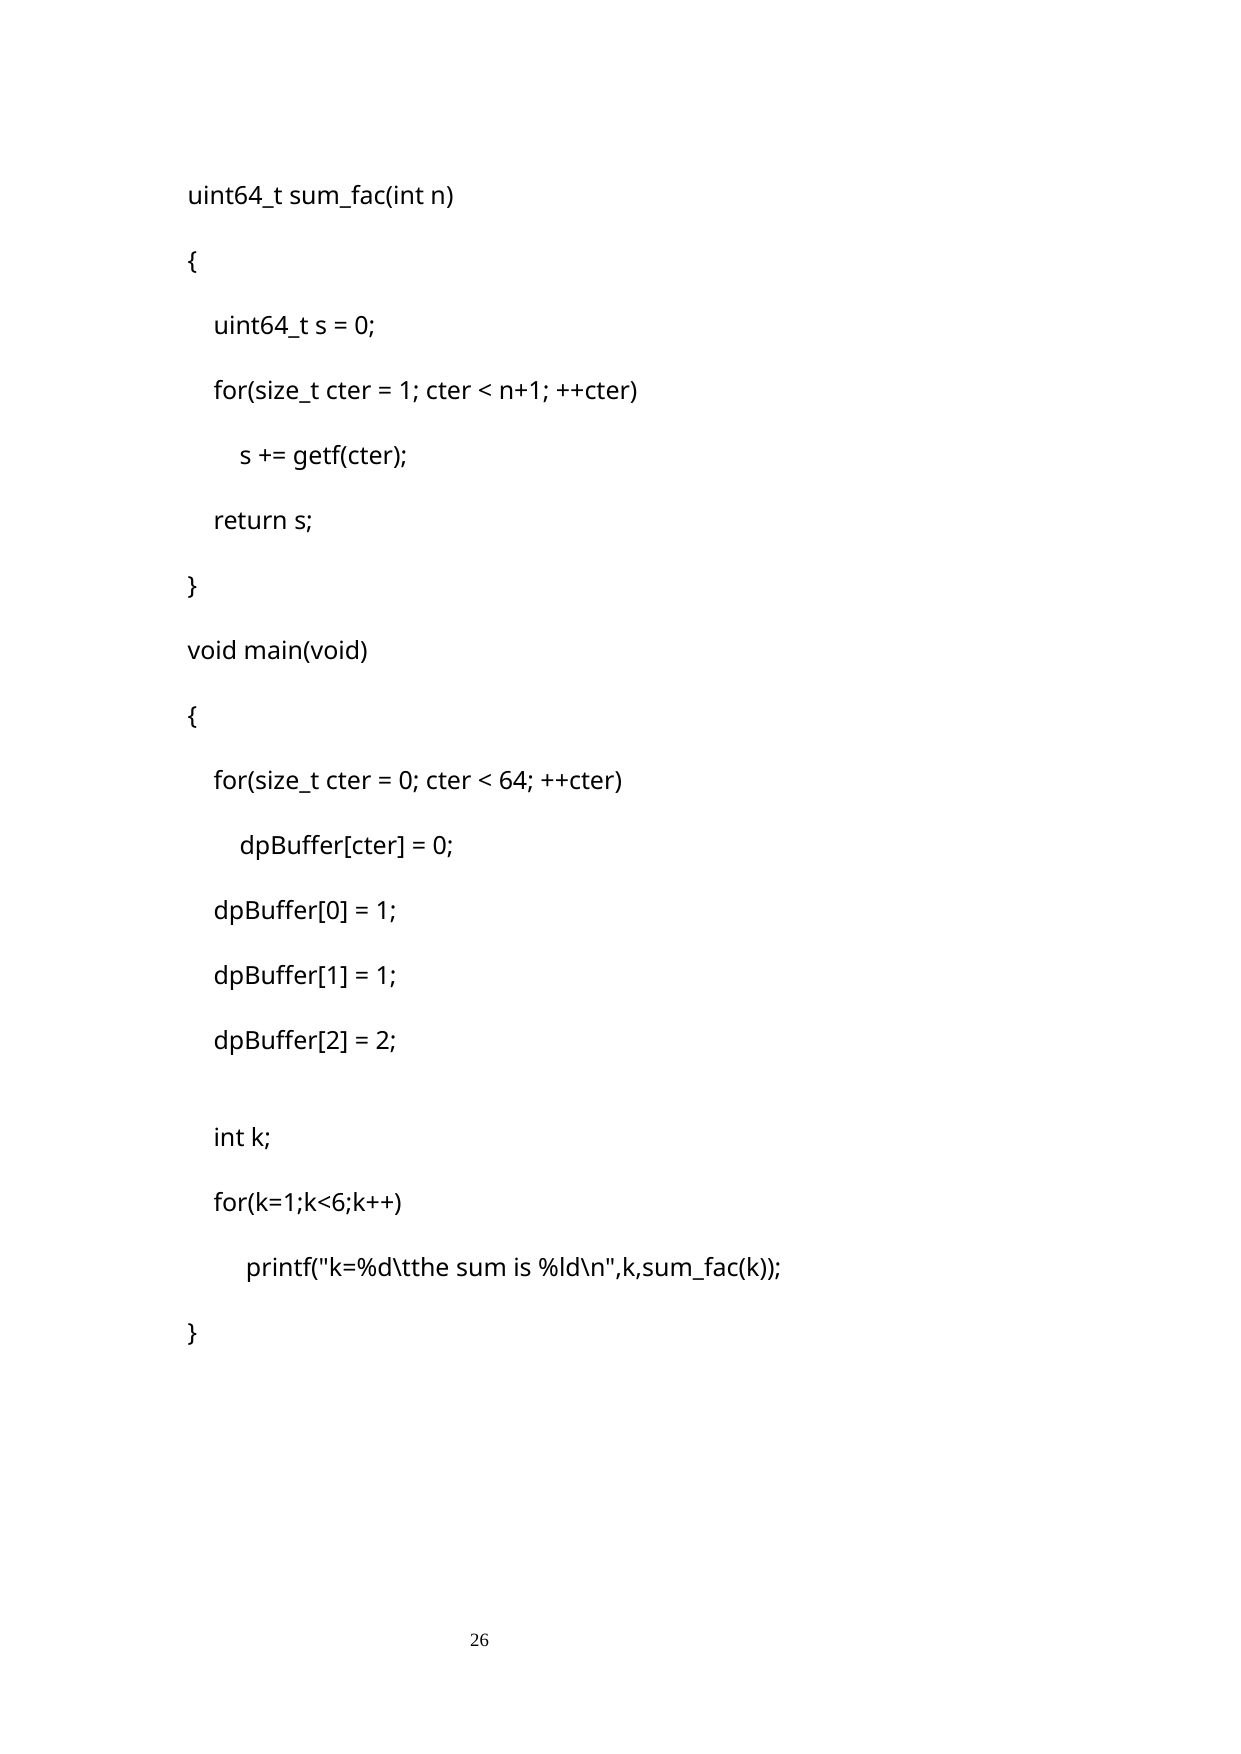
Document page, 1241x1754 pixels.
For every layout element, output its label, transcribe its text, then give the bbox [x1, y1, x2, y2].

text return s; [187, 487, 1053, 552]
text void main(void) [187, 617, 1053, 682]
text { [187, 227, 1053, 292]
text { [187, 682, 1053, 747]
text } [187, 1299, 1053, 1364]
text uint64_t s = 0; [187, 292, 1053, 357]
text dpBuffer[2] = 2; [187, 1007, 1053, 1072]
text s += getf(cter); [187, 422, 1053, 487]
text for(size_t cter = 1; cter < n+1; ++cter) [187, 357, 1053, 422]
text dpBuffer[0] = 1; [187, 877, 1053, 942]
text printf("k=%d\tthe sum is %ld\n",k,sum_fac(k)); [187, 1234, 1053, 1299]
text dpBuffer[1] = 1; [187, 942, 1053, 1007]
text for(size_t cter = 0; cter < 64; ++cter) [187, 747, 1053, 812]
text int k; [187, 1104, 1053, 1169]
text for(k=1;k<6;k++) [187, 1169, 1053, 1234]
text dpBuffer[cter] = 0; [187, 812, 1053, 877]
text } [187, 552, 1053, 617]
text uint64_t sum_fac(int n) [187, 162, 1053, 227]
